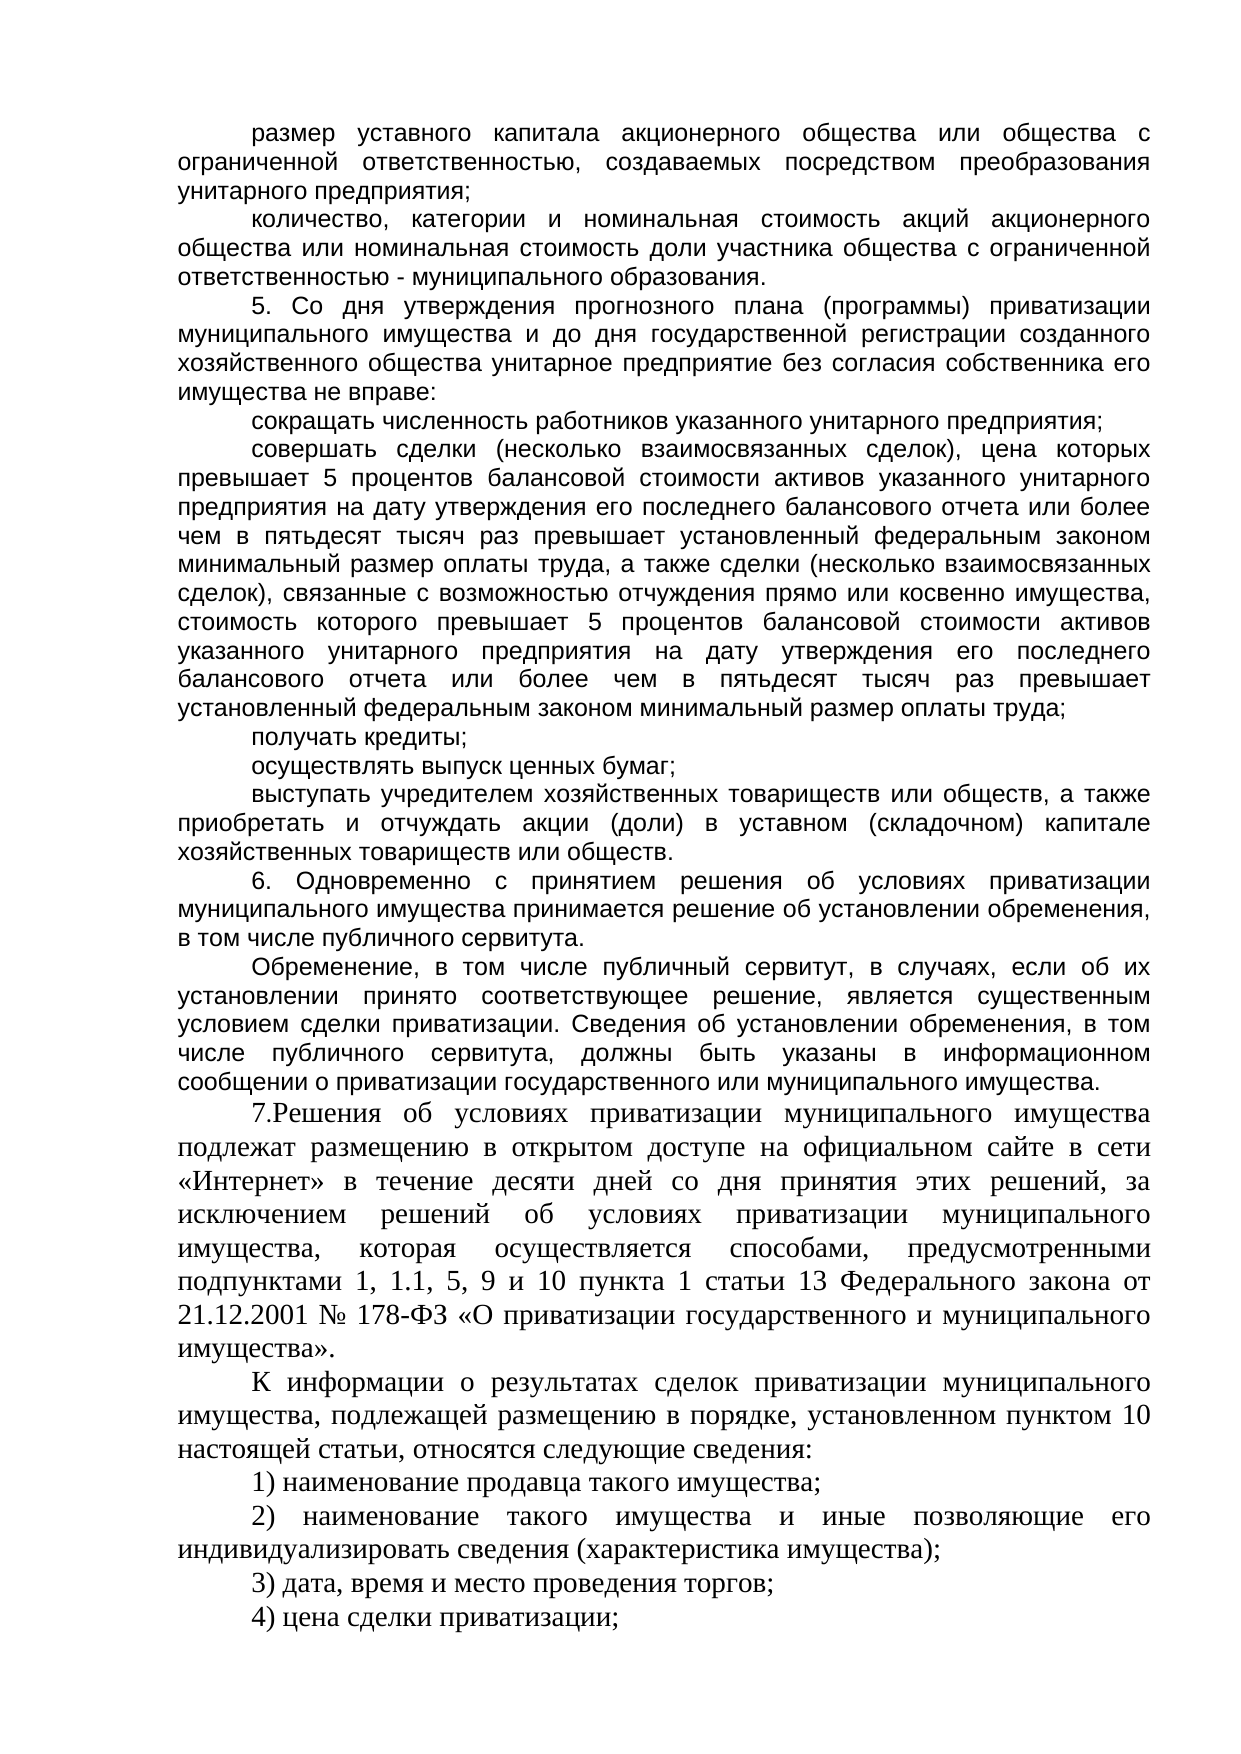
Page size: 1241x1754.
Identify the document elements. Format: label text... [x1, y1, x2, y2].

text 1) наименование продавца такого имущества; [177, 1464, 1152, 1498]
text 7.Решения об условиях приватизации муниципального имущества подлежат размещению в открытом доступе на официальном сайте в сети «Интернет» в течение десяти дней со дня принятия этих решений, за исключением решений об условиях приватизации муниципального имущества, которая осуществляется способами, предусмотренными подпунктами 1, 1.1, 5, 9 и 10 пункта 1 статьи 13 Федерального закона от 21.12.2001 № 178-ФЗ «О приватизации государственного и муниципального имущества». [177, 1096, 1152, 1364]
text К информации о результатах сделок приватизации муниципального имущества, подлежащей размещению в порядке, установленном пунктом 10 настоящей статьи, относятся следующие сведения: [177, 1364, 1152, 1464]
text Обременение, в том числе публичный сервитут, в случаях, если об их установлении принято соответствующее решение, является существенным условием сделки приватизации. Сведения об установлении обременения, в том числе публичного сервитута, должны быть указаны в информационном сообщении о приватизации государственного или муниципального имущества. [177, 952, 1152, 1096]
text 2) наименование такого имущества и иные позволяющие его индивидуализировать сведения (характеристика имущества); [177, 1498, 1152, 1565]
text совершать сделки (несколько взаимосвязанных сделок), цена которых превышает 5 процентов балансовой стоимости активов указанного унитарного предприятия на дату утверждения его последнего балансового отчета или более чем в пятьдесят тысяч раз превышает установленный федеральным законом минимальный размер оплаты труда, а также сделки (несколько взаимосвязанных сделок), связанные с возможностью отчуждения прямо или косвенно имущества, стоимость которого превышает 5 процентов балансовой стоимости активов указанного унитарного предприятия на дату утверждения его последнего балансового отчета или более чем в пятьдесят тысяч раз превышает установленный федеральным законом минимальный размер оплаты труда; [177, 434, 1152, 722]
text выступать учредителем хозяйственных товариществ или обществ, а также приобретать и отчуждать акции (доли) в уставном (складочном) капитале хозяйственных товариществ или обществ. [177, 779, 1152, 866]
text осуществлять выпуск ценных бумаг; [177, 751, 1152, 779]
text 3) дата, время и место проведения торгов; [177, 1565, 1152, 1599]
text 4) цена сделки приватизации; [177, 1599, 1152, 1632]
text 5. Со дня утверждения прогнозного плана (программы) приватизации муниципального имущества и до дня государственной регистрации созданного хозяйственного общества унитарное предприятие без согласия собственника его имущества не вправе: [177, 291, 1152, 406]
text размер уставного капитала акционерного общества или общества с ограниченной ответственностью, создаваемых посредством преобразования унитарного предприятия; [177, 118, 1152, 204]
text 6. Одновременно с принятием решения об условиях приватизации муниципального имущества принимается решение об установлении обременения, в том числе публичного сервитута. [177, 866, 1152, 952]
text количество, категории и номинальная стоимость акций акционерного общества или номинальная стоимость доли участника общества с ограниченной ответственностью - муниципального образования. [177, 204, 1152, 291]
text сокращать численность работников указанного унитарного предприятия; [177, 406, 1152, 434]
text получать кредиты; [177, 722, 1152, 751]
